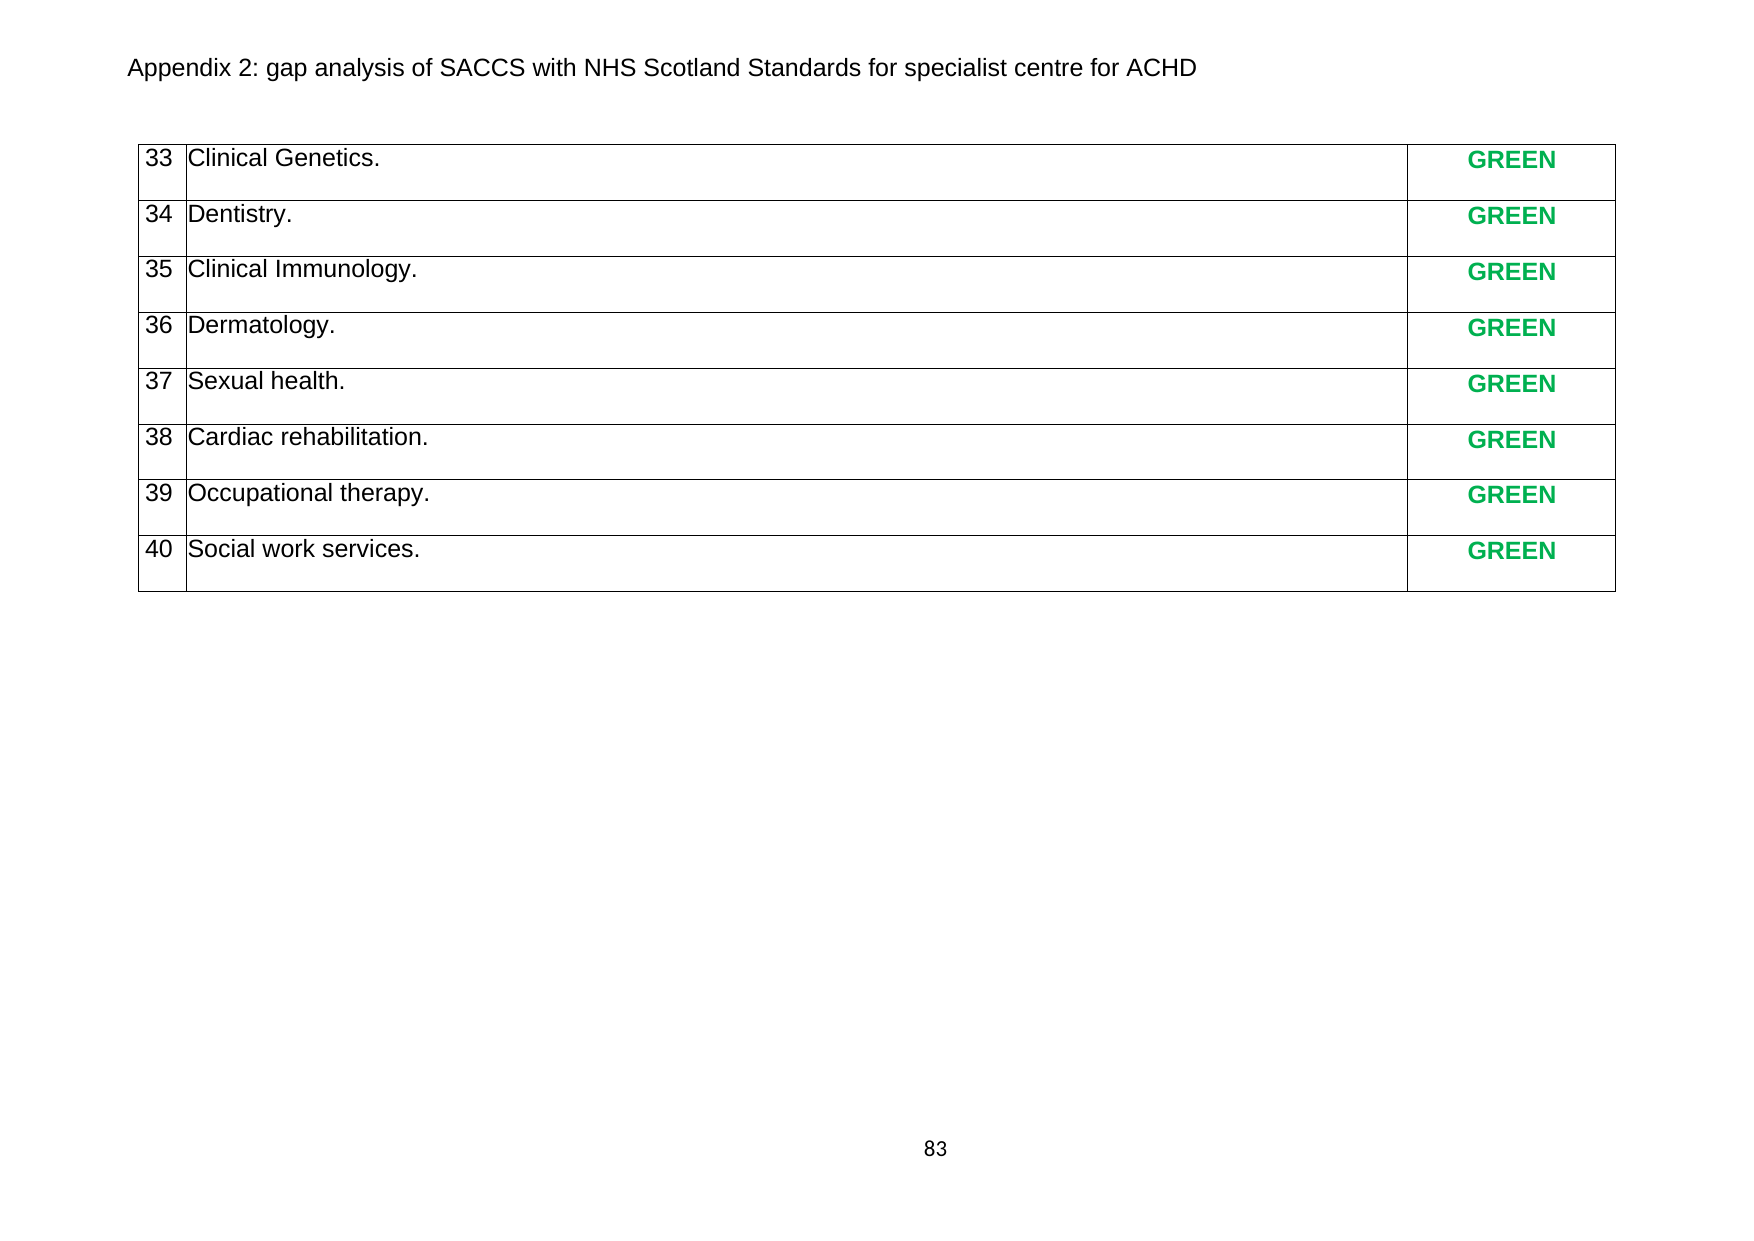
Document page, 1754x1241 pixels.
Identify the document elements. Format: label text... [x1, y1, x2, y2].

table_cell GREEN [1408, 257, 1615, 312]
table_cell 38 [139, 425, 186, 479]
table_header Clinical Genetics. [187, 145, 1407, 200]
table_cell Sexual health. [187, 369, 1407, 423]
table_cell Cardiac rehabilitation. [187, 425, 1407, 479]
table_cell Dermatology. [187, 313, 1407, 368]
table_cell 36 [139, 313, 186, 368]
table_cell GREEN [1408, 369, 1615, 423]
table_cell Dentistry. [187, 201, 1407, 256]
table_cell Occupational therapy. [187, 480, 1407, 535]
table_cell GREEN [1408, 201, 1615, 256]
table_cell Clinical Immunology. [187, 257, 1407, 312]
table_cell GREEN [1408, 536, 1615, 591]
table_header GREEN [1408, 145, 1615, 200]
table_header 33 [139, 145, 186, 200]
table_cell 35 [139, 257, 186, 312]
table_cell 40 [139, 536, 186, 591]
table_cell Social work services. [187, 536, 1407, 591]
table_cell GREEN [1408, 425, 1615, 479]
table_cell 37 [139, 369, 186, 423]
table_cell GREEN [1408, 313, 1615, 368]
table_cell 34 [139, 201, 186, 256]
table_cell 39 [139, 480, 186, 535]
table_cell GREEN [1408, 480, 1615, 535]
